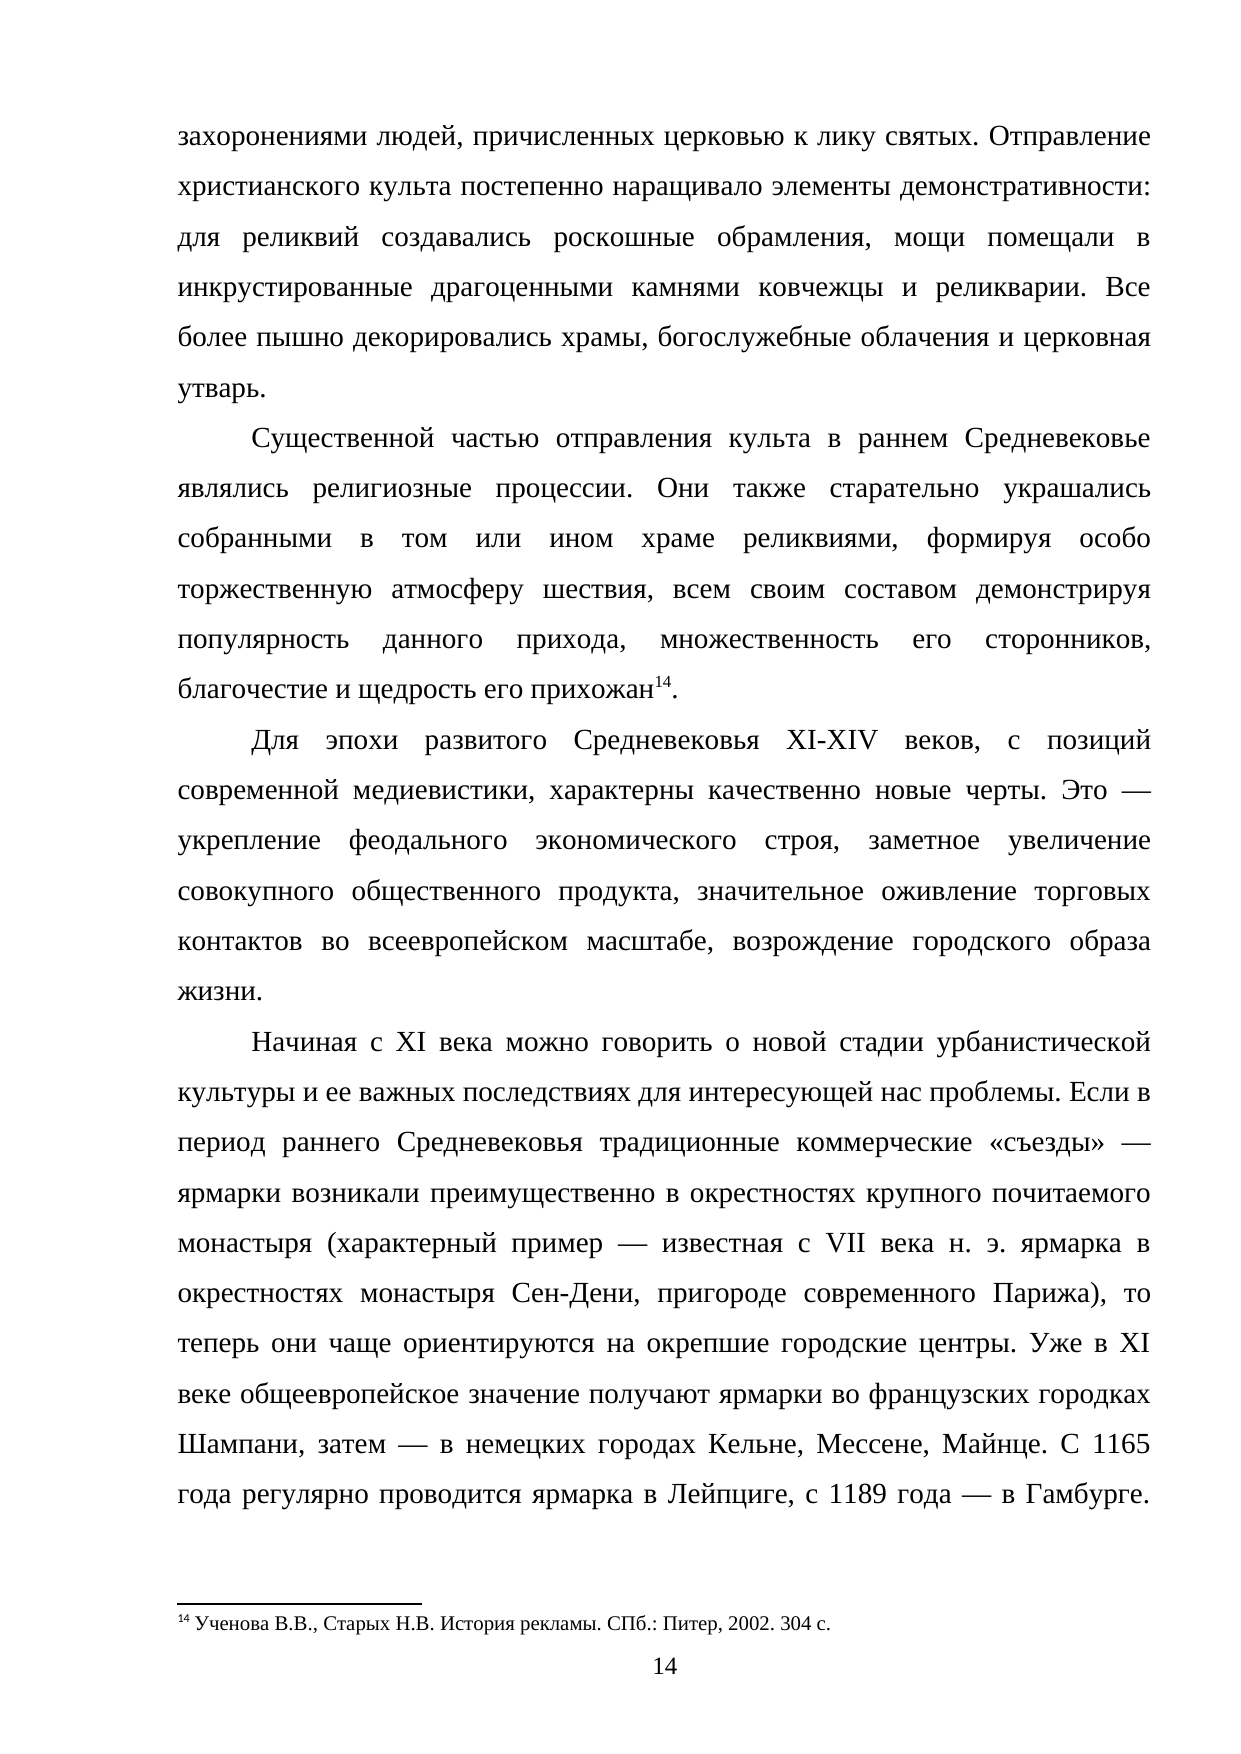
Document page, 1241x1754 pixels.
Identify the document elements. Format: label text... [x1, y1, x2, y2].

text Для эпохи развитого Средневековья XI-XIV веков, с позиций современной медиевистики, характерны качественно новые черты. Это — укрепление феодального экономического строя, заметное увеличение совокупного общественного продукта, значительное оживление торговых контактов во всеевропейском масштабе, возрождение городского образа жизни. [177, 722, 1152, 1007]
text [177, 1024, 1152, 1510]
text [177, 118, 1152, 403]
text Существенной частью отправления культа в раннем Средневековье являлись религиозные процессии. Они также старательно украшались собранными в том или ином храме реликвиями, формируя особо торжественную атмосферу шествия, всем своим составом демонстрируя популярность данного прихода, множественность его сторонников, благочестие и щедрость его прихожан. [177, 420, 1152, 705]
